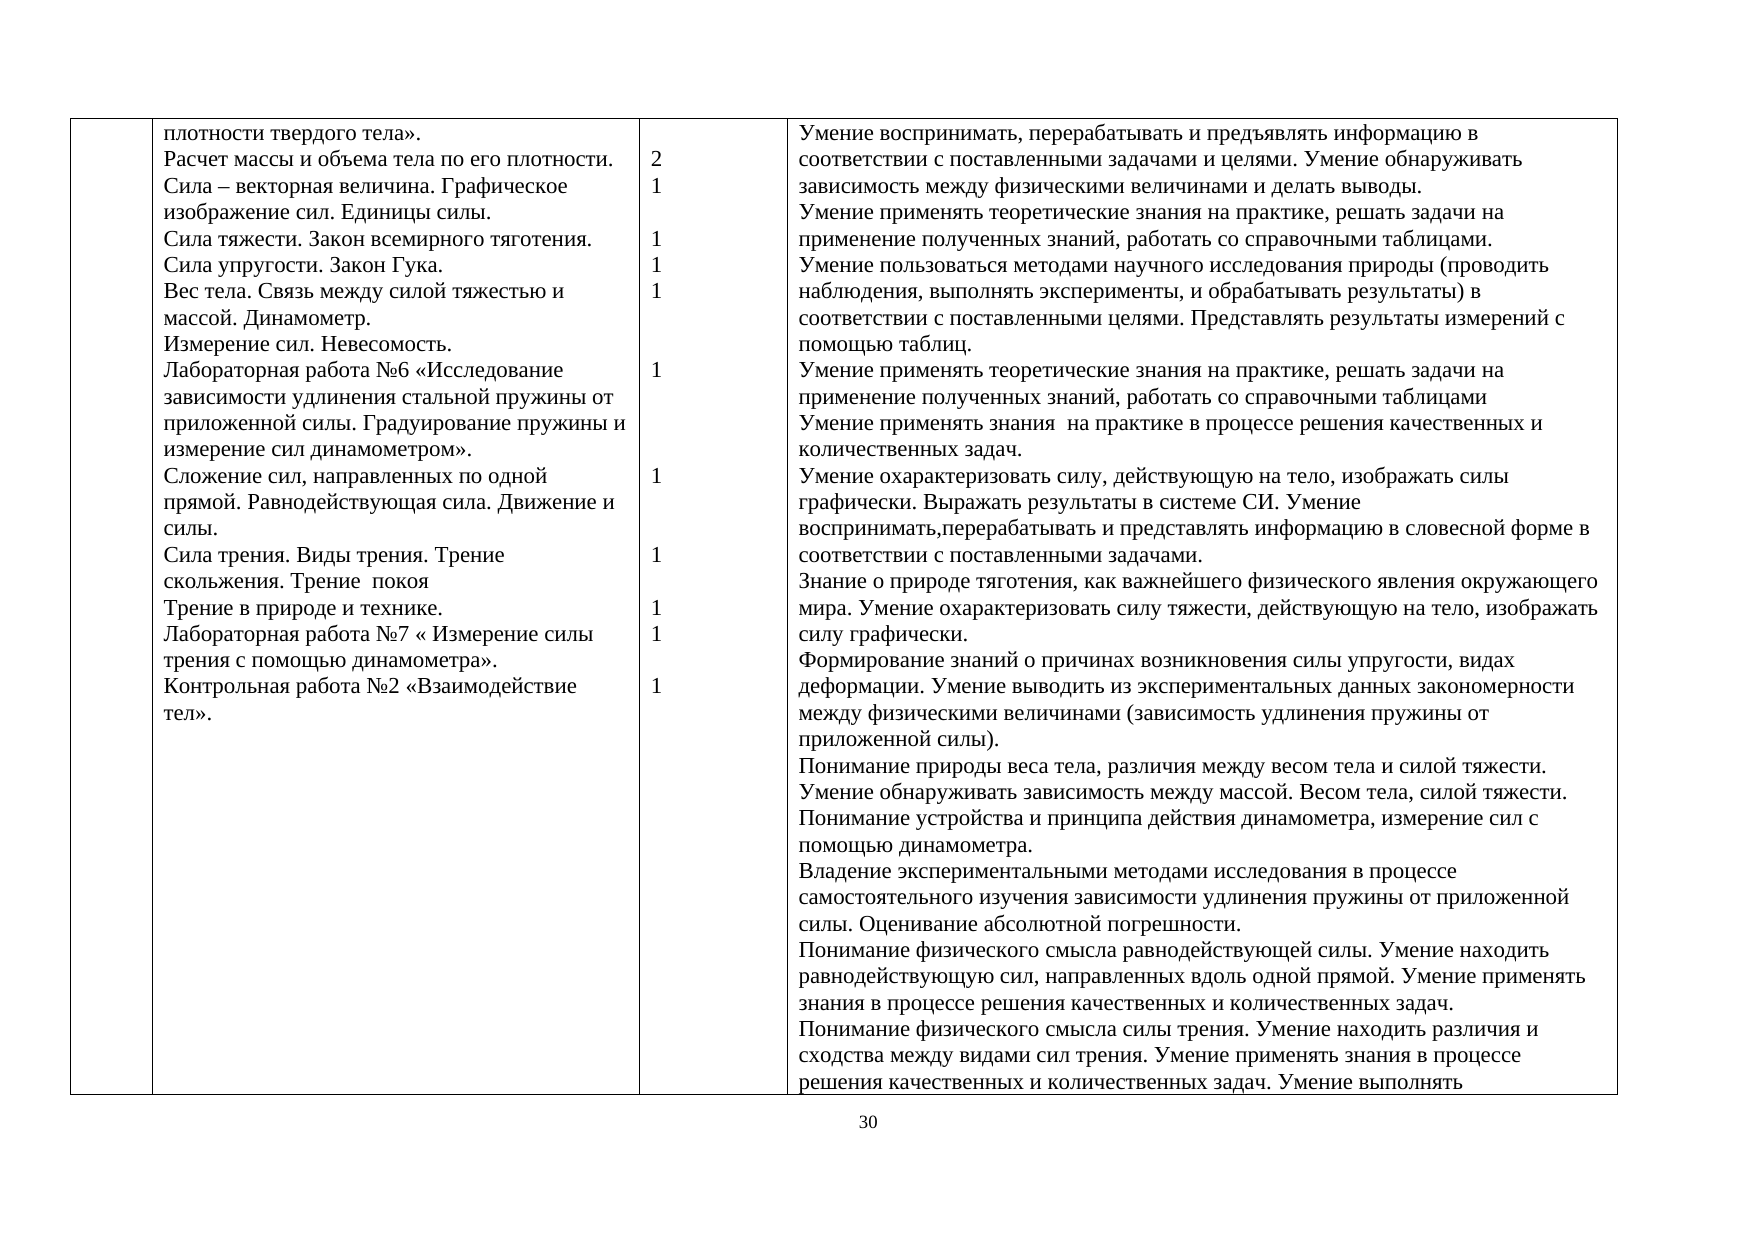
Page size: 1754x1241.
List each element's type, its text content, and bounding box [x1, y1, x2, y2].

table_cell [153, 119, 639, 1094]
table_cell 7 [71, 119, 152, 1094]
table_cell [788, 119, 1617, 1094]
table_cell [640, 119, 787, 1094]
